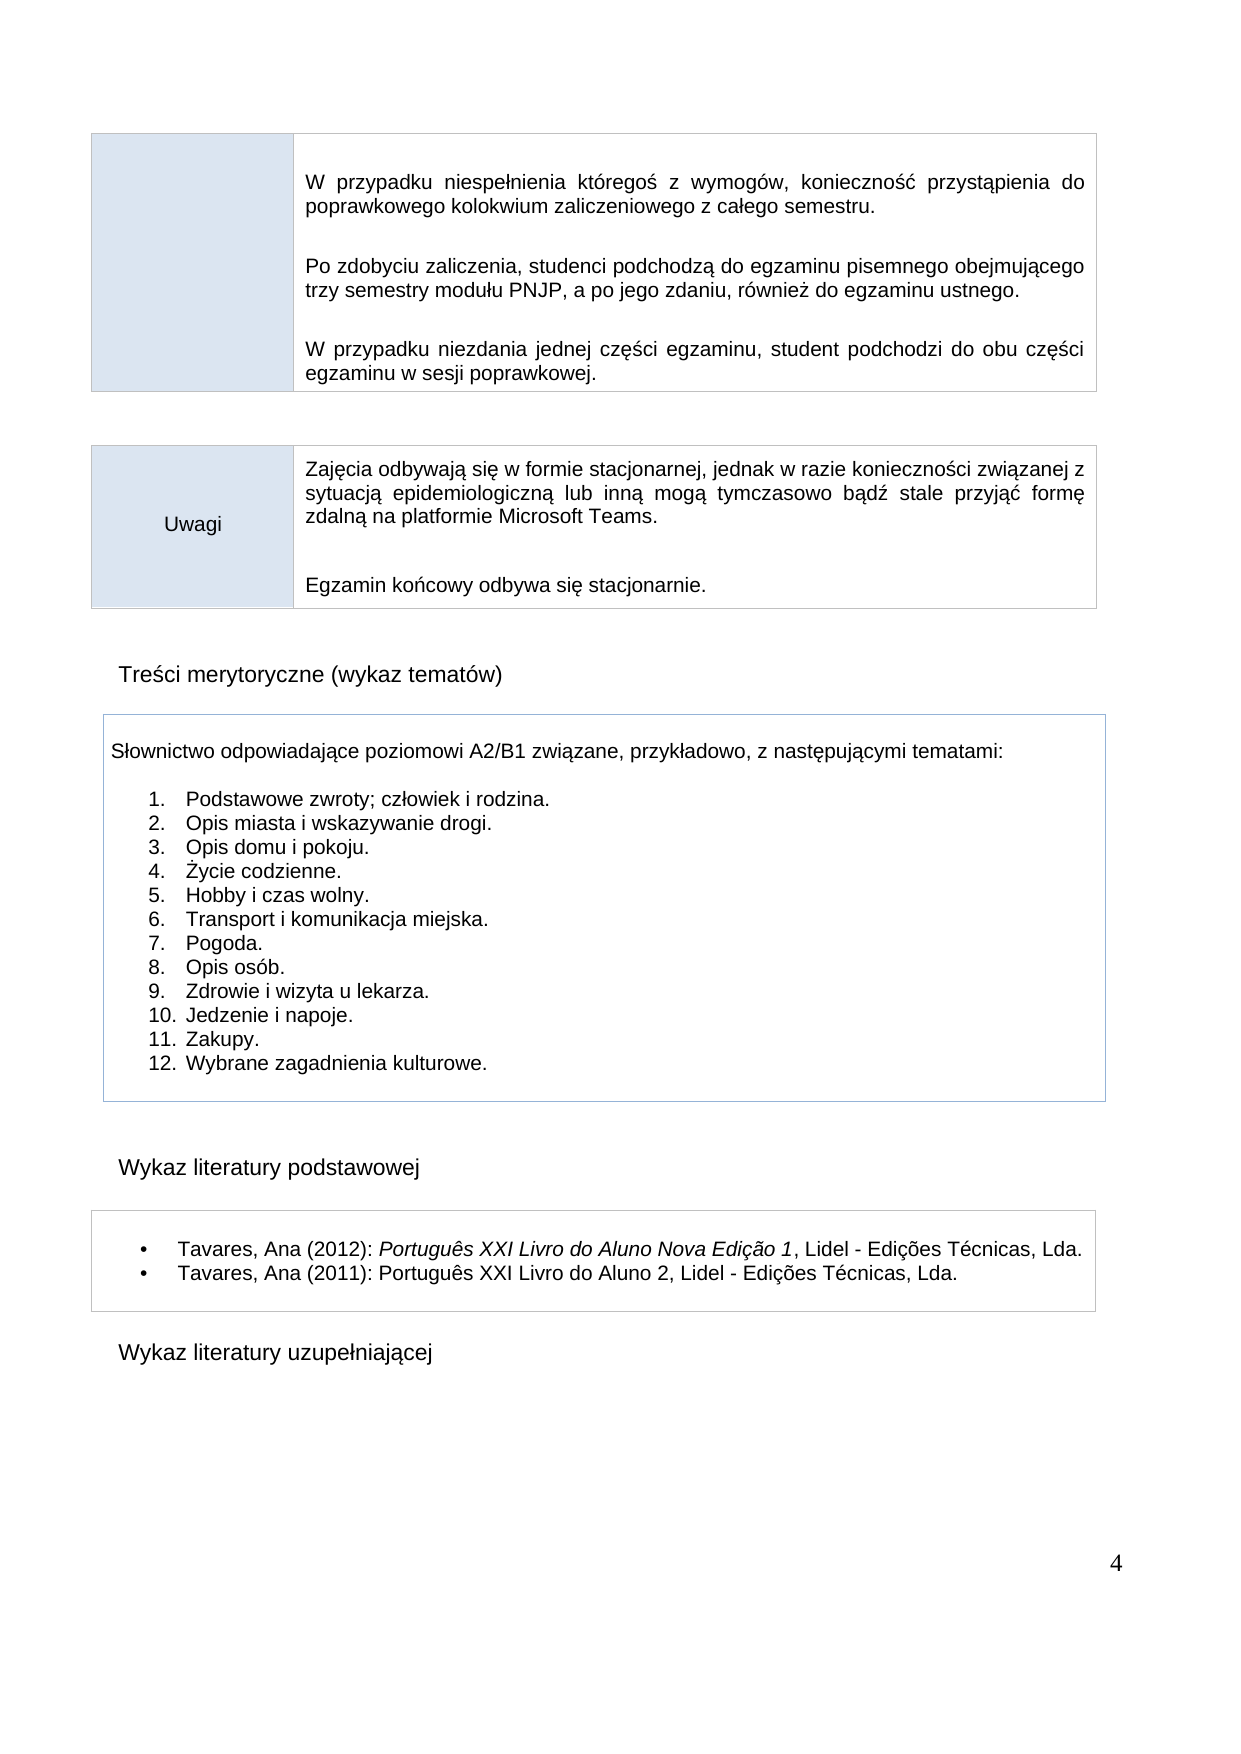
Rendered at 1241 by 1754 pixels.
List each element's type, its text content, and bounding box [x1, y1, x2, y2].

text Wykaz literatury podstawowej [118, 1154, 1122, 1181]
table_header Tavares, Ana (2012): Português XXI Livro do Aluno Nova Edição 1, Lidel - Edições Técnicas, Lda. Tavares, Ana (2011): Português XXI Livro do Aluno 2, Lidel - Edições Técnicas, Lda. [92, 1211, 1095, 1311]
table_header Uwagi [92, 446, 293, 607]
table_header Zajęcia odbywają się w formie stacjonarnej, jednak w razie konieczności związanej z sytuacją epidemiologiczną lub inną mogą tymczasowo bądź stale przyjąć formę zdalną na platformie Microsoft Teams. Egzamin końcowy odbywa się stacjonarnie. [294, 446, 1096, 607]
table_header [294, 134, 1096, 391]
table_header Słownictwo odpowiadające poziomowi A2/B1 związane, przykładowo, z następującymi tematami: Podstawowe zwroty; człowiek i rodzina. Opis miasta i wskazywanie drogi. Opis domu i pokoju. Życie codzienne. Hobby i czas wolny. Transport i komunikacja miejska. Pogoda. Opis osób. Zdrowie i wizyta u lekarza. Jedzenie i napoje. Zakupy. Wybrane zagadnienia kulturowe. [104, 715, 1105, 1101]
table_header Kryteria oceny [92, 134, 293, 391]
text Wykaz literatury uzupełniającej [118, 1338, 1122, 1365]
text Treści merytoryczne (wykaz tematów) [118, 661, 1122, 687]
